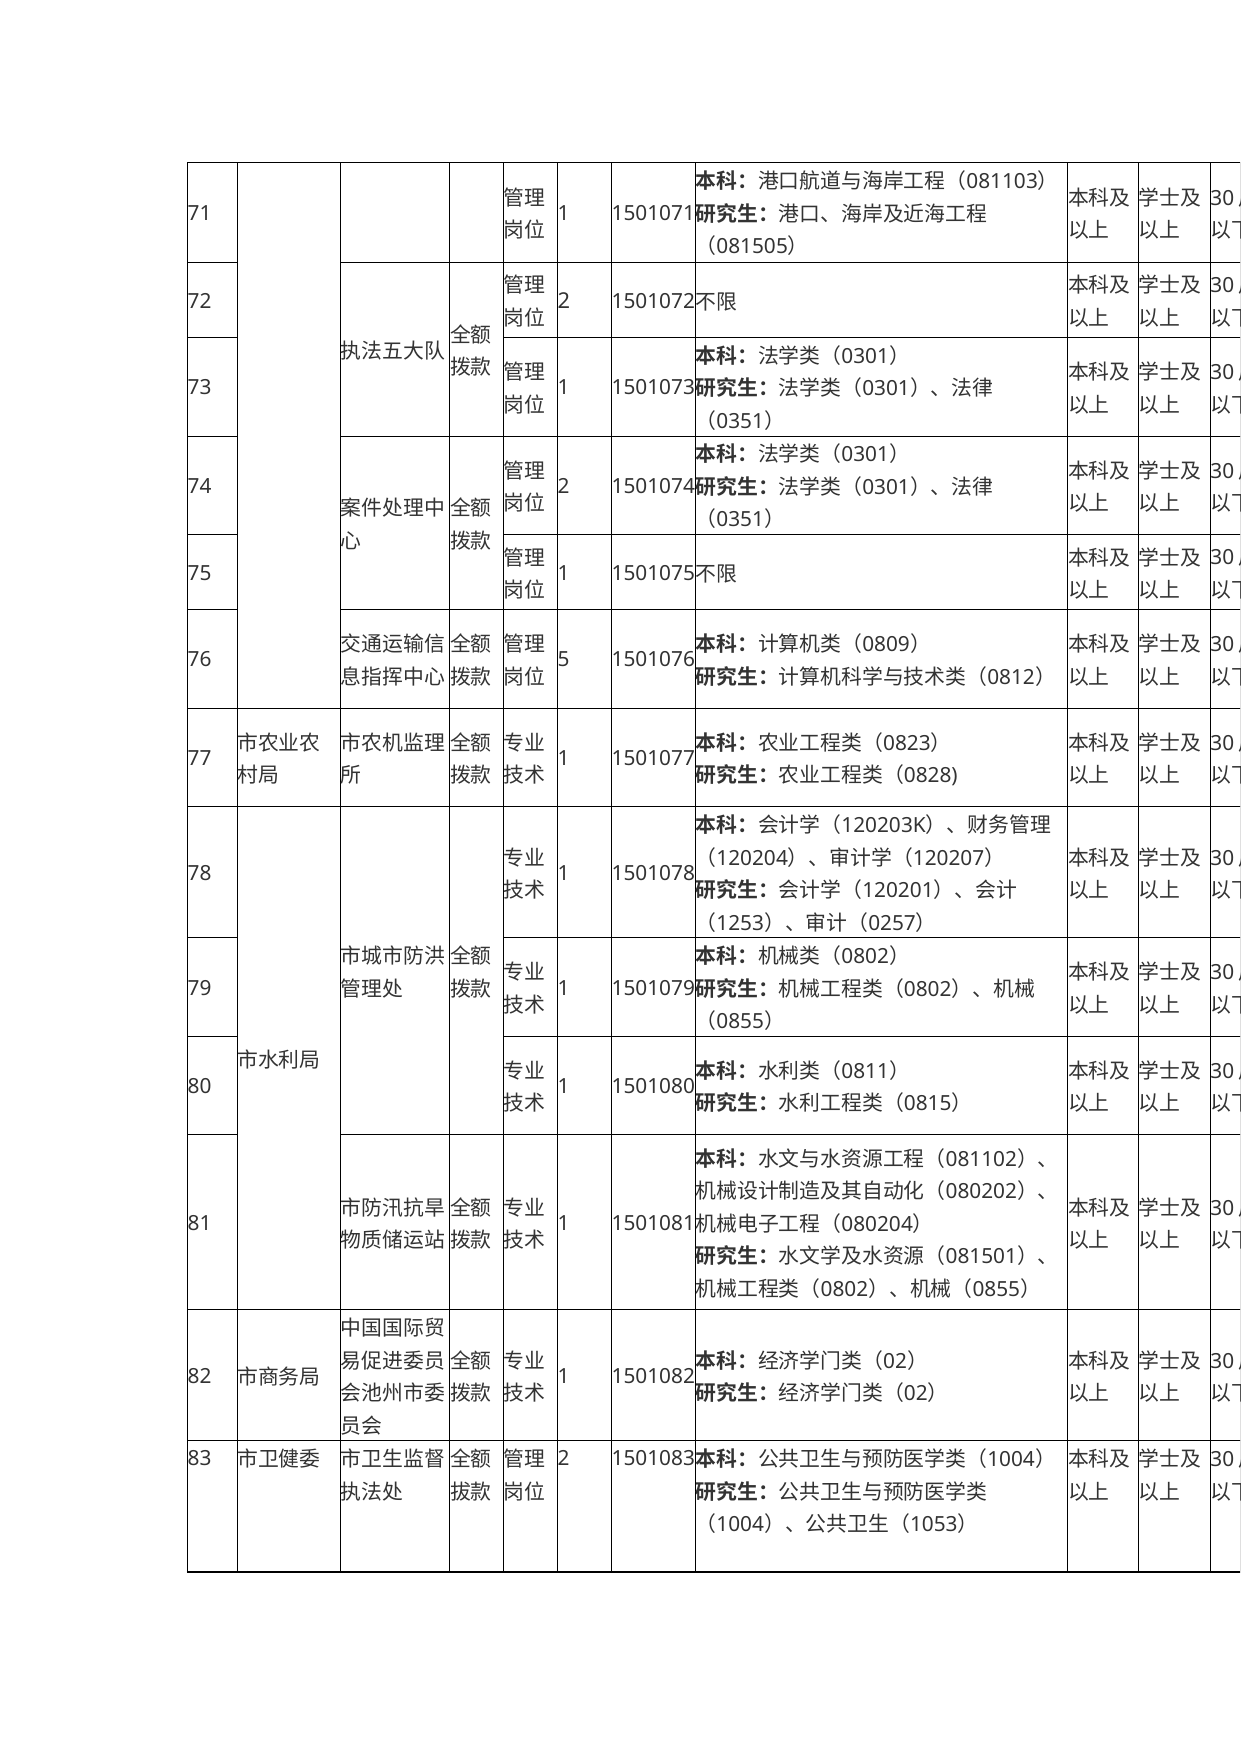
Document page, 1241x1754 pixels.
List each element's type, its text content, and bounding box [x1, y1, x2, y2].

table_cell 全额拨款 [450, 437, 503, 609]
table_cell 1 [558, 938, 611, 1036]
table_cell 学士及以上 [1139, 437, 1210, 534]
table_cell 本科：水利类（0811） 研究生：水利工程类（0815） [696, 1037, 1067, 1134]
table_cell 1501075 [612, 535, 695, 609]
table_cell 管理岗位 [504, 610, 557, 708]
table_cell 专业技术 [504, 1310, 557, 1440]
table_cell 本科及以上 [1068, 1135, 1138, 1309]
table_cell 市防汛抗旱物质储运站 [341, 1135, 449, 1309]
table_cell 中国国际贸易促进委员会池州市委员会 [341, 1310, 449, 1440]
table_cell 不限 [696, 535, 1067, 609]
table_cell 市卫健委 [238, 1441, 340, 1571]
table_cell 30周岁以下 [1211, 263, 1240, 337]
table_cell 执法五大队 [341, 263, 449, 436]
table_cell 案件处理中心 [341, 437, 449, 609]
table_cell 交通运输信息指挥中心 [341, 610, 449, 708]
table_cell 本科及以上 [1068, 1037, 1138, 1134]
table_cell 学士及以上 [1139, 163, 1210, 262]
table_cell 管理岗位 [504, 1441, 557, 1571]
table_cell 本科及以上 [1068, 709, 1138, 806]
table_cell 1 [558, 1037, 611, 1134]
table_cell 本科：法学类（0301） 研究生：法学类（0301）、法律（0351） [696, 338, 1067, 436]
table_cell 1501078 [612, 807, 695, 937]
table_cell 2 [558, 437, 611, 534]
table_cell 学士及以上 [1139, 1310, 1210, 1440]
table_cell 本科及以上 [1068, 535, 1138, 609]
table_cell 30周岁以下 [1211, 437, 1240, 534]
table_cell 学士及以上 [1139, 535, 1210, 609]
table_cell 本科及以上 [1068, 437, 1138, 534]
table_cell 学士及以上 [1139, 709, 1210, 806]
table_cell 不限 [696, 263, 1067, 337]
table_cell 1 [558, 1135, 611, 1309]
table_cell 本科：计算机类（0809） 研究生：计算机科学与技术类（0812） [696, 610, 1067, 708]
table_cell 全额 拔款 [450, 1441, 503, 1571]
table_cell 管理岗位 [504, 338, 557, 436]
table_cell 30周岁以下 [1211, 1135, 1240, 1309]
table_cell 30周岁以下 [1211, 535, 1240, 609]
table_cell 全额拨款 [450, 709, 503, 806]
table_cell 全额拨款 [450, 807, 503, 1134]
table_cell 30周岁以下 [1211, 610, 1240, 708]
table_cell 30周岁以下 [1211, 938, 1240, 1036]
table_cell 71 [188, 163, 237, 262]
table_cell 本科及以上 [1068, 1441, 1138, 1571]
table_cell 30周岁以下 [1211, 163, 1240, 262]
table_cell 1501080 [612, 1037, 695, 1134]
table_cell 本科：水文与水资源工程（081102）、机械设计制造及其自动化（080202）、机械电子工程（080204） 研究生：水文学及水资源（081501）、机械工程类（0802）、机械（0855） [696, 1135, 1067, 1309]
table_cell 本科：经济学门类（02） 研究生：经济学门类（02） [696, 1310, 1067, 1440]
table_cell 1501073 [612, 338, 695, 436]
table_cell 1501074 [612, 437, 695, 534]
table_cell 79 [188, 938, 237, 1036]
table_cell 本科及以上 [1068, 338, 1138, 436]
table_cell 1 [558, 338, 611, 436]
table_cell 专业技术 [504, 938, 557, 1036]
table_cell 学士及以上 [1139, 938, 1210, 1036]
table_cell 学士及以上 [1139, 610, 1210, 708]
table_cell 管理岗位 [504, 163, 557, 262]
table_cell 市水利局 [238, 807, 340, 1309]
table_cell 全额拨款 [450, 1310, 503, 1440]
table_cell 82 [188, 1310, 237, 1440]
table_cell 30周岁以下 [1211, 338, 1240, 436]
table_cell 市农业农村局 [238, 709, 340, 806]
table_cell 管理岗位 [504, 263, 557, 337]
table_cell 1501077 [612, 709, 695, 806]
table_cell 市商务局 [238, 1310, 340, 1440]
table_cell 全额拨款 [450, 263, 503, 436]
table_cell 30周岁以下 [1211, 807, 1240, 937]
table_cell 本科：会计学（120203K）、财务管理（120204）、审计学（120207） 研究生：会计学（120201）、会计（1253）、审计（0257） [696, 807, 1067, 937]
table_cell 1 [558, 1310, 611, 1440]
table_cell 73 [188, 338, 237, 436]
table_cell 管理岗位 [504, 535, 557, 609]
table_cell 2 [558, 1441, 611, 1571]
table_cell 学士及以上 [1139, 1441, 1210, 1571]
table_cell 1 [558, 807, 611, 937]
table_cell 1501083 [612, 1441, 695, 1571]
table_cell 本科及以上 [1068, 610, 1138, 708]
table_cell 1501076 [612, 610, 695, 708]
table_cell 78 [188, 807, 237, 937]
table_cell 学士及以上 [1139, 1135, 1210, 1309]
table_cell 5 [558, 610, 611, 708]
table_cell 30周岁以下 [1211, 1310, 1240, 1440]
table_cell 学士及以上 [1139, 1037, 1210, 1134]
table_cell 市农机监理所 [341, 709, 449, 806]
table_cell 72 [188, 263, 237, 337]
table_cell 1501081 [612, 1135, 695, 1309]
table_cell 1501082 [612, 1310, 695, 1440]
table_cell 专业技术 [504, 807, 557, 937]
table_cell 本科及以上 [1068, 163, 1138, 262]
table_cell 本科：港口航道与海岸工程（081103） 研究生：港口、海岸及近海工程（081505） [696, 163, 1067, 262]
table_cell 本科：机械类（0802） 研究生：机械工程类（0802）、机械（0855） [696, 938, 1067, 1036]
table_cell 市城市防洪管理处 [341, 807, 449, 1134]
table_cell 本科及以上 [1068, 938, 1138, 1036]
table_cell 全额拨款 [450, 610, 503, 708]
table_cell 管理岗位 [504, 437, 557, 534]
table_cell 74 [188, 437, 237, 534]
table_cell 76 [188, 610, 237, 708]
table_cell 学士及以上 [1139, 338, 1210, 436]
table_cell 本科：公共卫生与预防医学类（1004） 研究生：公共卫生与预防医学类（1004）、公共卫生（1053） [696, 1441, 1067, 1571]
table_cell 1501072 [612, 263, 695, 337]
table_cell 1 [558, 163, 611, 262]
table_cell 专业技术 [504, 1135, 557, 1309]
table_cell 本科：农业工程类（0823） 研究生：农业工程类（0828) [696, 709, 1067, 806]
table_cell 市卫生监督执法处 [341, 1441, 449, 1571]
table_cell 75 [188, 535, 237, 609]
table_cell 1 [558, 535, 611, 609]
table_cell 全额拨款 [450, 1135, 503, 1309]
table_cell 专业技术 [504, 1037, 557, 1134]
table_cell 1 [558, 709, 611, 806]
table_cell 学士及以上 [1139, 807, 1210, 937]
table_cell 1501079 [612, 938, 695, 1036]
table_cell 30周岁以下 [1211, 709, 1240, 806]
table_cell 本科及以上 [1068, 1310, 1138, 1440]
table_cell 2 [558, 263, 611, 337]
table_cell 77 [188, 709, 237, 806]
table_cell 30周岁以下 [1211, 1037, 1240, 1134]
table_cell 1501071 [612, 163, 695, 262]
table_cell 30周岁以下 [1211, 1441, 1240, 1571]
table_cell 学士及以上 [1139, 263, 1210, 337]
table_cell 本科：法学类（0301） 研究生：法学类（0301）、法律（0351） [696, 437, 1067, 534]
table_cell 83 [188, 1441, 237, 1571]
table_cell 本科及以上 [1068, 263, 1138, 337]
table_cell 81 [188, 1135, 237, 1309]
table_cell 专业技术 [504, 709, 557, 806]
table_cell 本科及以上 [1068, 807, 1138, 937]
table_cell 80 [188, 1037, 237, 1134]
